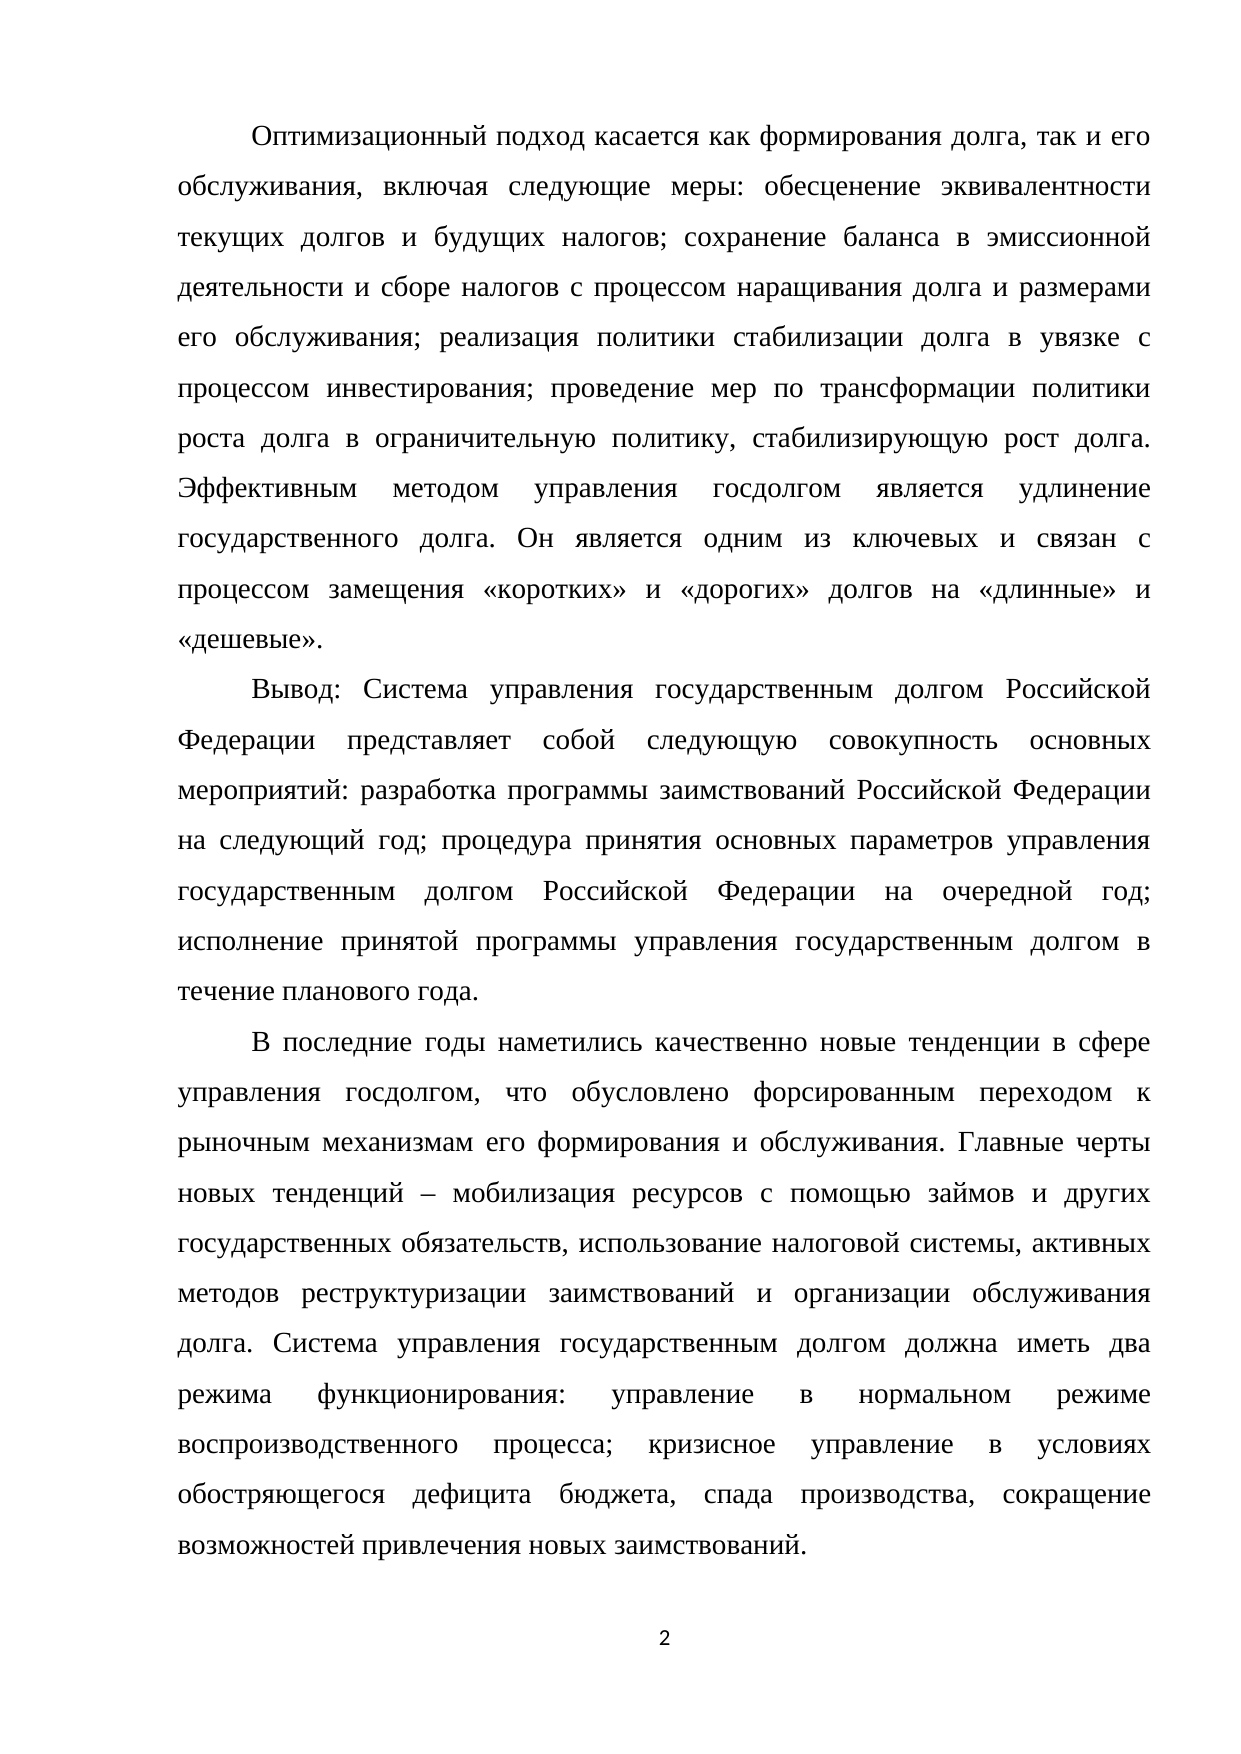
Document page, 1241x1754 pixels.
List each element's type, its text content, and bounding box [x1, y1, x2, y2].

text Оптимизационный подход касается как формирования долга, так и его обслуживания, включая следующие меры: обесценение эквивалентности текущих долгов и будущих налогов; сохранение баланса в эмиссионной деятельности и сборе налогов с процессом наращивания долга и размерами его обслуживания; реализация политики стабилизации долга в увязке с процессом инвестирования; проведение мер по трансформации политики роста долга в ограничительную политику, стабилизирующую рост долга. Эффективным методом управления госдолгом является удлинение государственного долга. Он является одним из ключевых и связан с процессом замещения «коротких» и «дорогих» долгов на «длинные» и «дешевые». [177, 118, 1152, 655]
text Вывод: Система управления государственным долгом Российской Федерации представляет собой следующую совокупность основных мероприятий: разработка программы заимствований Российской Федерации на следующий год; процедура принятия основных параметров управления государственным долгом Российской Федерации на очередной год; исполнение принятой программы управления государственным долгом в течение планового года. [177, 672, 1152, 1007]
text В последние годы наметились качественно новые тенденции в сфере управления госдолгом, что обусловлено форсированным переходом к рыночным механизмам его формирования и обслуживания. Главные черты новых тенденций – мобилизация ресурсов с помощью займов и других государственных обязательств, использование налоговой системы, активных методов реструктуризации заимствований и организации обслуживания долга. Система управления государственным долгом должна иметь два режима функционирования: управление в нормальном режиме воспроизводственного процесса; кризисное управление в условиях обостряющегося дефицита бюджета, спада производства, сокращение возможностей привлечения новых заимствований. [177, 1024, 1152, 1560]
